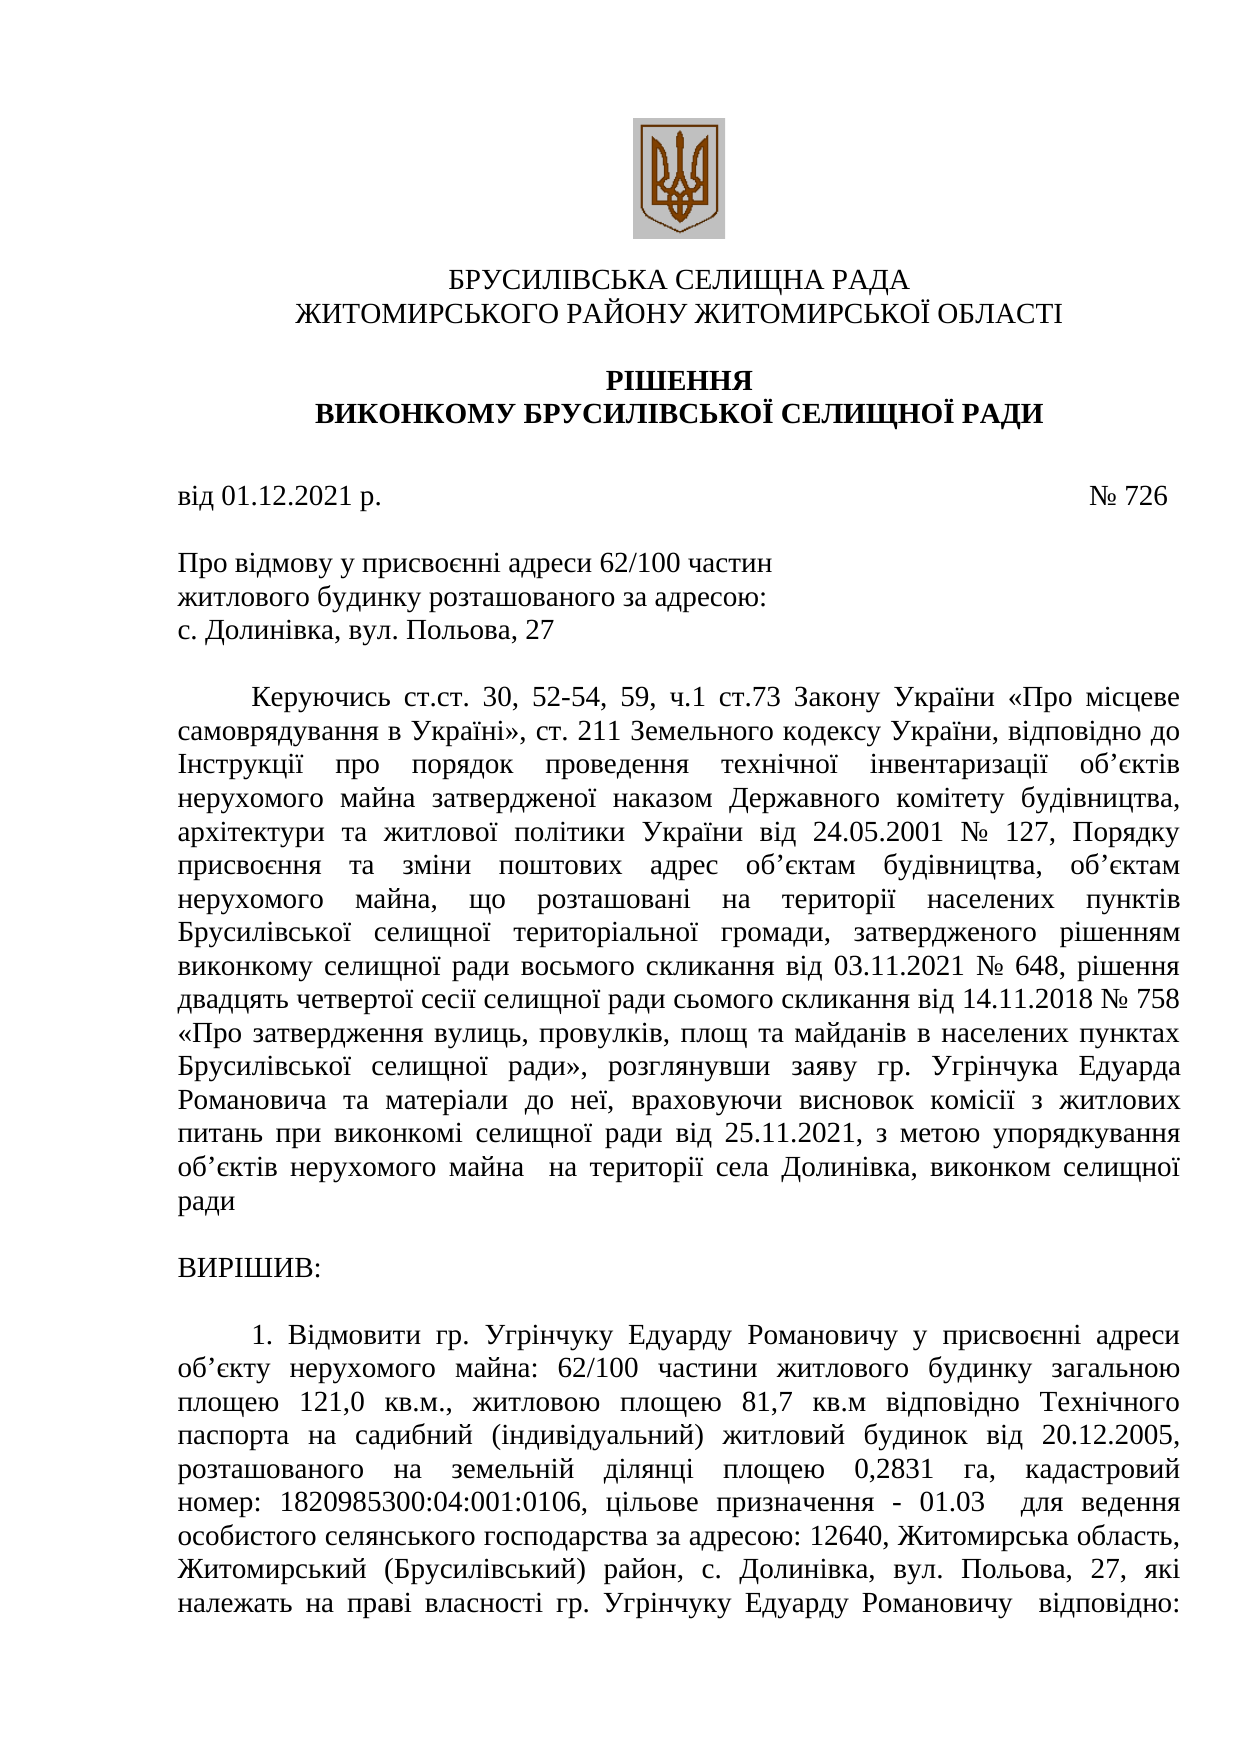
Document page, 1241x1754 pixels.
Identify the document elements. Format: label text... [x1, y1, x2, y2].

text ВИРІШИВ: [177, 1250, 1181, 1283]
text с. Долинівка, вул. Польова, 27 [177, 612, 1181, 646]
text Керуючись ст.ст. 30, 52-54, 59, ч.1 ст.73 Закону України «Про місцеве самоврядування в Україні», ст. 211 Земельного кодексу України, відповідно до Інструкції про порядок проведення технічної інвентаризації об’єктів нерухомого майна затвердженої наказом Державного комітету будівництва, архітектури та житлової політики України від 24.05.2001 № 127, Порядку присвоєння та зміни поштових адрес об’єктам будівництва, об’єктам нерухомого майна, що розташовані на території населених пунктів Брусилівської селищної територіальної громади, затвердженого рішенням виконкому селищної ради восьмого скликання від 03.11.2021 № 648, рішення двадцять четвертої сесії селищної ради сьомого скликання від 14.11.2018 № 758 «Про затвердження вулиць, провулків, площ та майданів в населених пунктах Брусилівської селищної ради», розглянувши заяву гр. Угрінчука Едуарда Романовича та матеріали до неї, враховуючи висновок комісії з житлових питань при виконкомі селищної ради від 25.11.2021, з метою упорядкування об’єктів нерухомого майна на території села Долинівка, виконком селищної ради [177, 679, 1181, 1216]
subtitle БРУСИЛІВСЬКА СЕЛИЩНА РАДА [177, 262, 1181, 296]
subtitle ВИКОНКОМУ БРУСИЛІВСЬКОЇ СЕЛИЩНОЇ РАДИ [177, 397, 1181, 430]
text від 01.12.2021 р. № 726 [177, 478, 1181, 512]
text житлового будинку розташованого за адресою: [177, 579, 1181, 612]
picture [633, 118, 726, 239]
subtitle РІШЕННЯ [177, 363, 1181, 397]
text Про відмову у присвоєнні адреси 62/100 частин [177, 545, 1181, 579]
subtitle ЖИТОМИРСЬКОГО РАЙОНУ ЖИТОМИРСЬКОЇ ОБЛАСТІ [177, 296, 1181, 329]
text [177, 1317, 1181, 1619]
